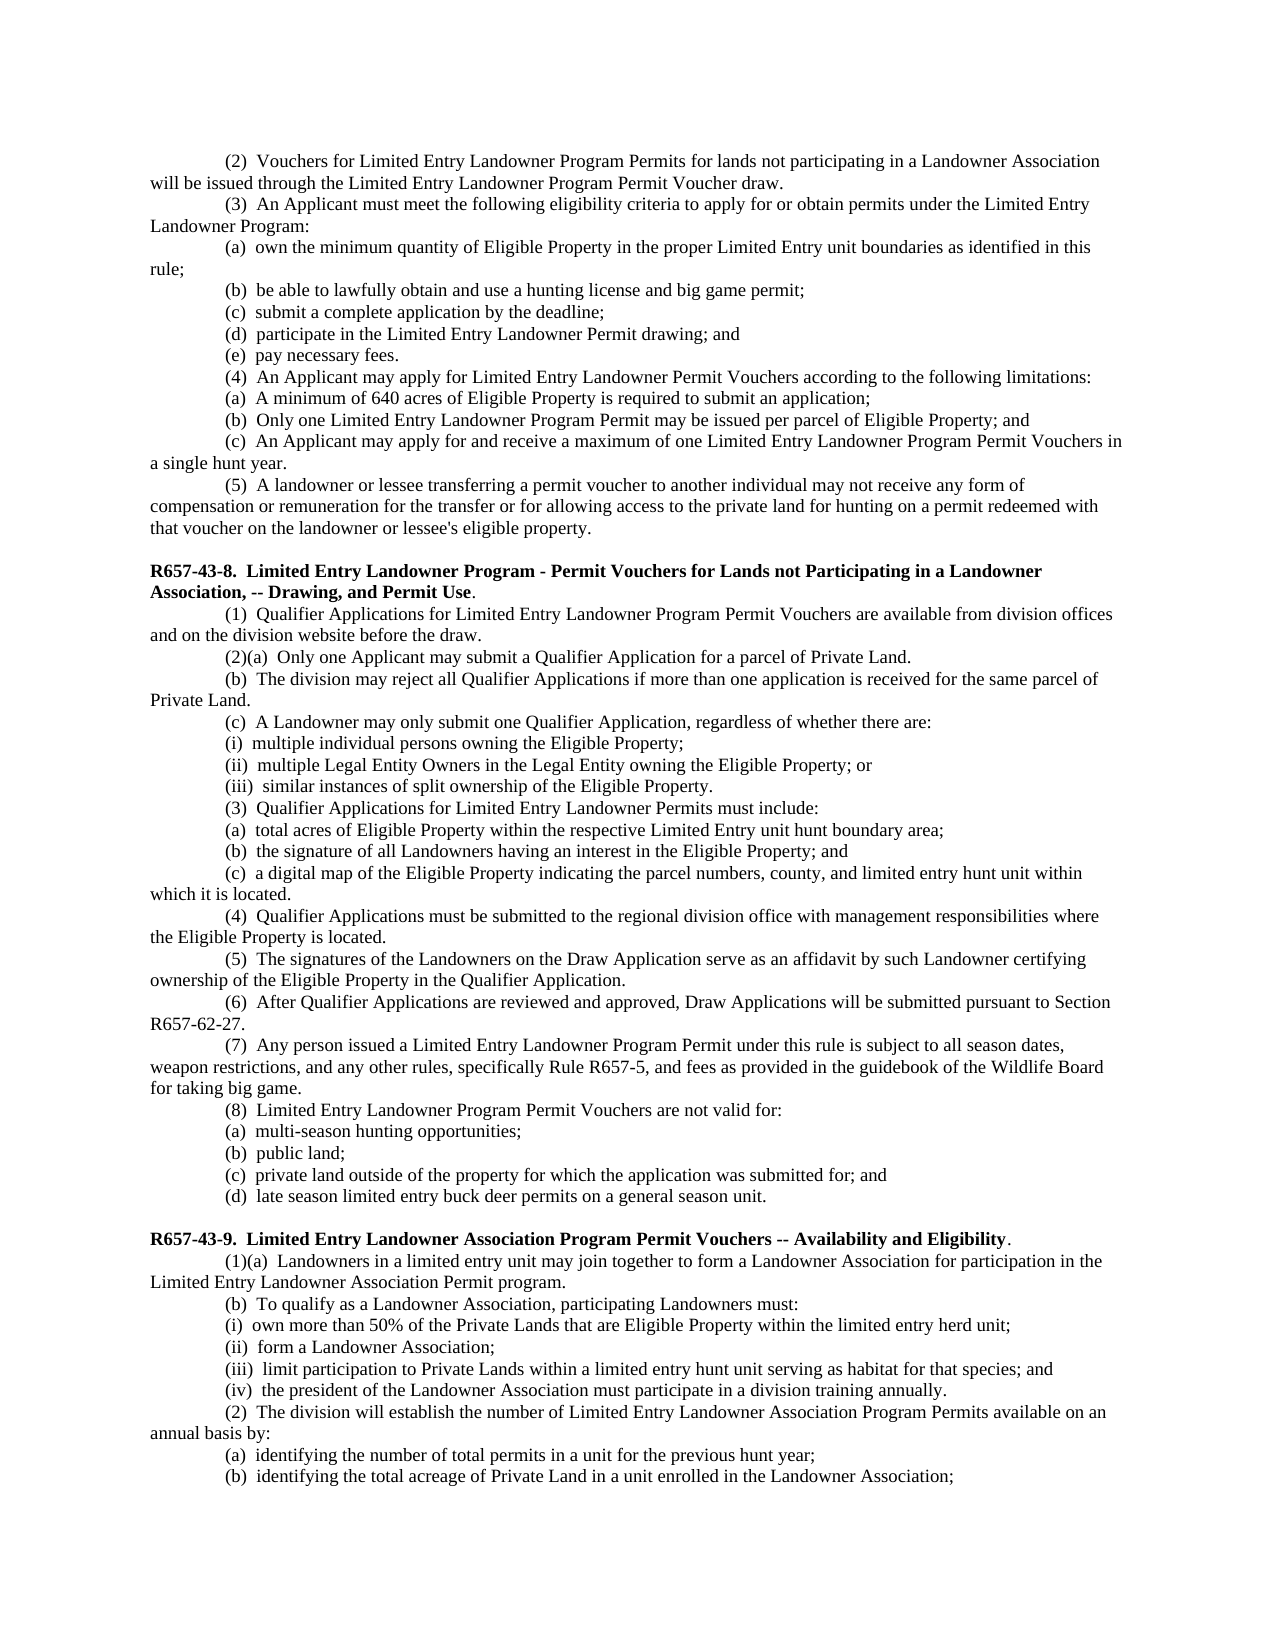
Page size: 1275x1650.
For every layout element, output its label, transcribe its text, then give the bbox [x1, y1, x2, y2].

text (iv) the president of the Landowner Association must participate in a division training annually. [150, 1379, 1125, 1401]
text (b) be able to lawfully obtain and use a hunting license and big game permit; [150, 279, 1125, 301]
text (4) An Applicant may apply for Limited Entry Landowner Permit Vouchers according to the following limitations: [150, 366, 1125, 387]
text (a) identifying the number of total permits in a unit for the previous hunt year; [150, 1444, 1125, 1465]
text (4) Qualifier Applications must be submitted to the regional division office with management responsibilities where the Eligible Property is located. [150, 905, 1125, 948]
text (b) public land; [150, 1142, 1125, 1163]
text (c) a digital map of the Eligible Property indicating the parcel numbers, county, and limited entry hunt unit within which it is located. [150, 862, 1125, 905]
text R657-43-8. Limited Entry Landowner Program - Permit Vouchers for Lands not Participating in a Landowner Association, -- Drawing, and Permit Use. [150, 560, 1125, 603]
text (ii) multiple Legal Entity Owners in the Legal Entity owning the Eligible Property; or [150, 754, 1125, 775]
text (7) Any person issued a Limited Entry Landowner Program Permit under this rule is subject to all season dates, weapon restrictions, and any other rules, specifically Rule R657-5, and fees as provided in the guidebook of the Wildlife Board for taking big game. [150, 1034, 1125, 1099]
text (3) An Applicant must meet the following eligibility criteria to apply for or obtain permits under the Limited Entry Landowner Program: [150, 193, 1125, 236]
text (d) late season limited entry buck deer permits on a general season unit. [150, 1185, 1125, 1207]
text R657-43-9. Limited Entry Landowner Association Program Permit Vouchers -- Availability and Eligibility. [150, 1228, 1125, 1250]
text (6) After Qualifier Applications are reviewed and approved, Draw Applications will be submitted pursuant to Section R657-62-27. [150, 991, 1125, 1034]
text (5) A landowner or lessee transferring a permit voucher to another individual may not receive any form of compensation or remuneration for the transfer or for allowing access to the private land for hunting on a permit redeemed with that voucher on the landowner or lessee's eligible property. [150, 473, 1125, 538]
text (i) multiple individual persons owning the Eligible Property; [150, 732, 1125, 754]
text (iii) similar instances of split ownership of the Eligible Property. [150, 775, 1125, 797]
text (c) An Applicant may apply for and receive a maximum of one Limited Entry Landowner Program Permit Vouchers in a single hunt year. [150, 430, 1125, 473]
text (c) private land outside of the property for which the application was submitted for; and [150, 1163, 1125, 1185]
text (1)(a) Landowners in a limited entry unit may join together to form a Landowner Association for participation in the Limited Entry Landowner Association Permit program. [150, 1250, 1125, 1293]
text (b) To qualify as a Landowner Association, participating Landowners must: [150, 1293, 1125, 1314]
text (a) total acres of Eligible Property within the respective Limited Entry unit hunt boundary area; [150, 818, 1125, 840]
text (c) submit a complete application by the deadline; [150, 301, 1125, 322]
text (b) Only one Limited Entry Landowner Program Permit may be issued per parcel of Eligible Property; and [150, 409, 1125, 430]
text (1) Qualifier Applications for Limited Entry Landowner Program Permit Vouchers are available from division offices and on the division website before the draw. [150, 603, 1125, 646]
text (8) Limited Entry Landowner Program Permit Vouchers are not valid for: [150, 1099, 1125, 1120]
text (iii) limit participation to Private Lands within a limited entry hunt unit serving as habitat for that species; and [150, 1357, 1125, 1379]
text (a) own the minimum quantity of Eligible Property in the proper Limited Entry unit boundaries as identified in this rule; [150, 236, 1125, 279]
text (b) The division may reject all Qualifier Applications if more than one application is received for the same parcel of Private Land. [150, 667, 1125, 711]
text (2)(a) Only one Applicant may submit a Qualifier Application for a parcel of Private Land. [150, 646, 1125, 667]
text (5) The signatures of the Landowners on the Draw Application serve as an affidavit by such Landowner certifying ownership of the Eligible Property in the Qualifier Application. [150, 948, 1125, 991]
text (a) A minimum of 640 acres of Eligible Property is required to submit an application; [150, 387, 1125, 409]
text (d) participate in the Limited Entry Landowner Permit drawing; and [150, 322, 1125, 344]
text (e) pay necessary fees. [150, 344, 1125, 366]
text (b) identifying the total acreage of Private Land in a unit enrolled in the Landowner Association; [150, 1465, 1125, 1487]
text (a) multi-season hunting opportunities; [150, 1120, 1125, 1142]
text (2) Vouchers for Limited Entry Landowner Program Permits for lands not participating in a Landowner Association will be issued through the Limited Entry Landowner Program Permit Voucher draw. [150, 150, 1125, 193]
text (ii) form a Landowner Association; [150, 1336, 1125, 1357]
text (2) The division will establish the number of Limited Entry Landowner Association Program Permits available on an annual basis by: [150, 1401, 1125, 1444]
text (i) own more than 50% of the Private Lands that are Eligible Property within the limited entry herd unit; [150, 1314, 1125, 1336]
text (3) Qualifier Applications for Limited Entry Landowner Permits must include: [150, 797, 1125, 818]
text (b) the signature of all Landowners having an interest in the Eligible Property; and [150, 840, 1125, 862]
text (c) A Landowner may only submit one Qualifier Application, regardless of whether there are: [150, 711, 1125, 732]
